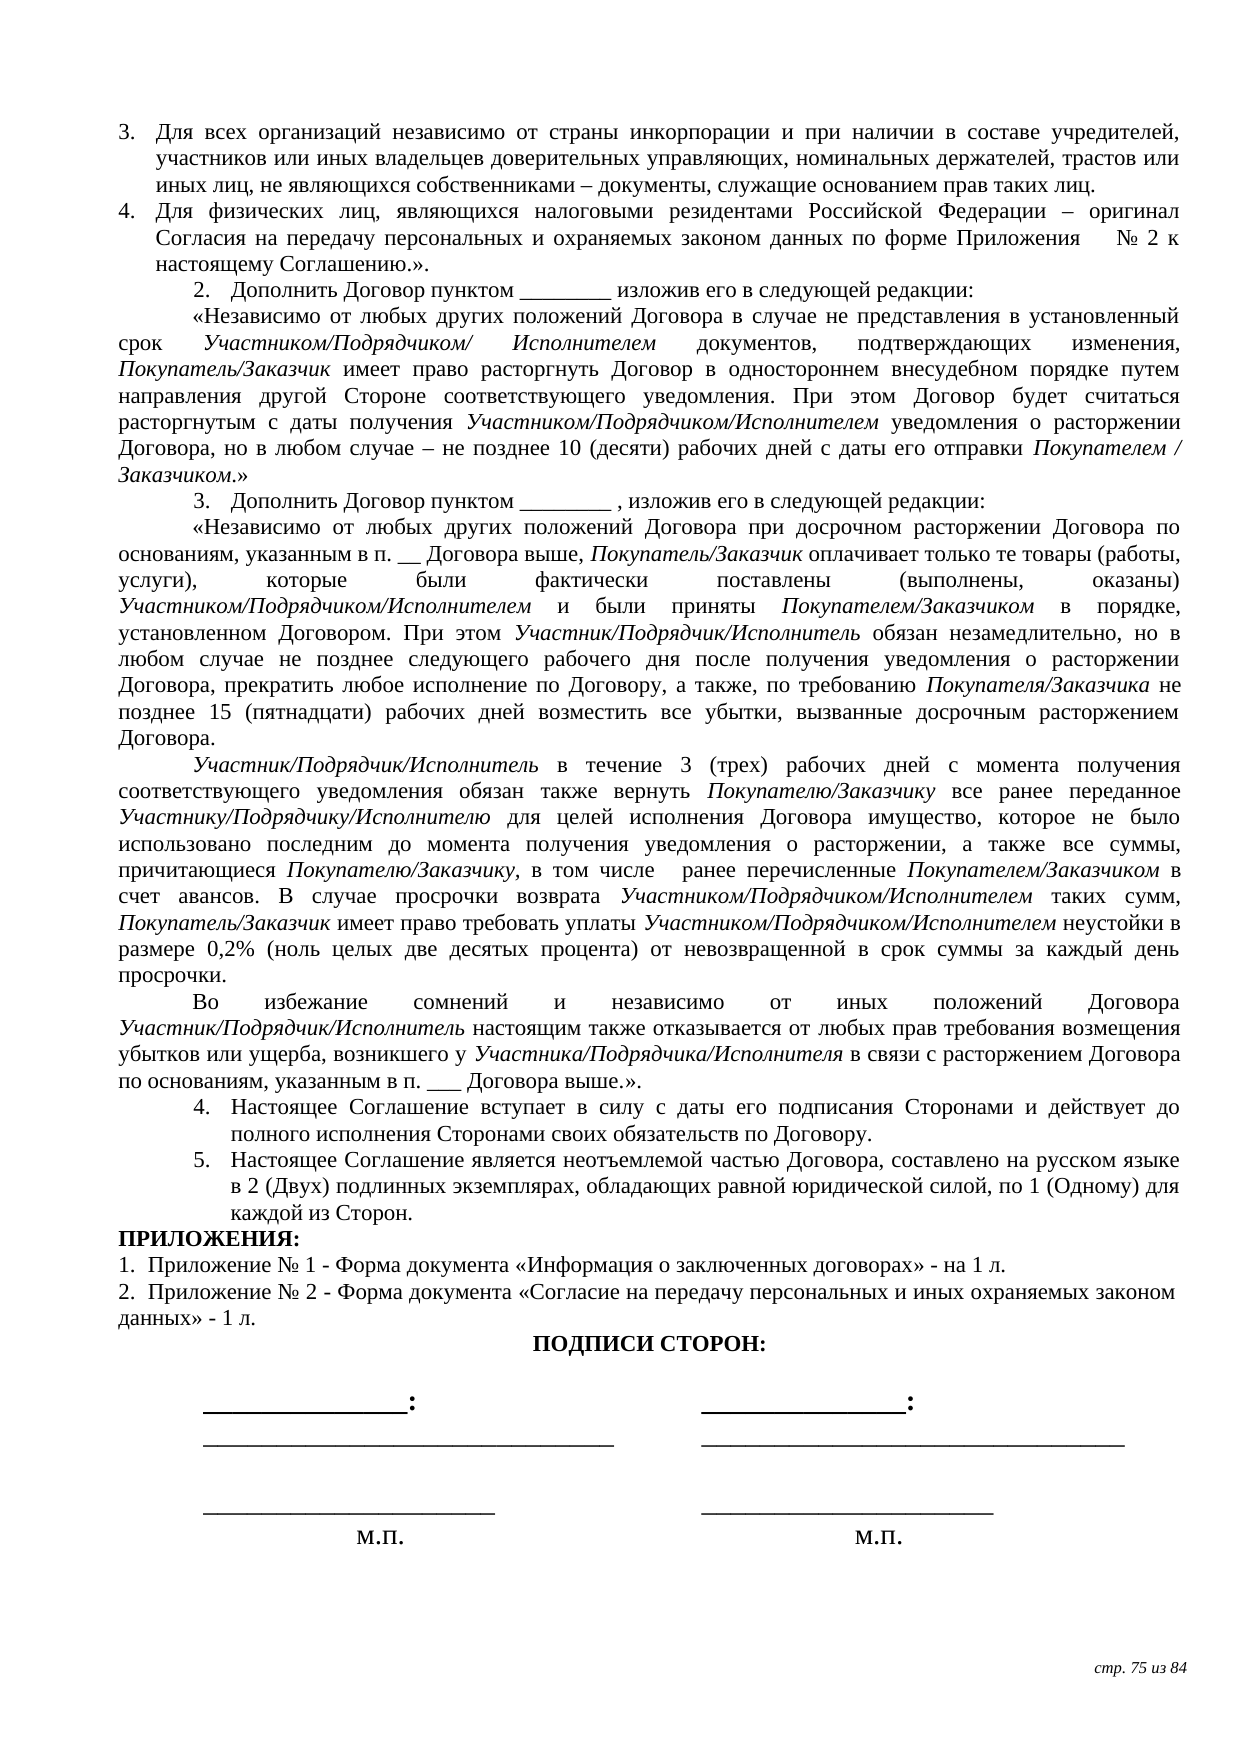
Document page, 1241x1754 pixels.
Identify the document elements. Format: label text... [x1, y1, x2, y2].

text «Независимо от любых других положений Договора при досрочном расторжении Договора по основаниям, указанным в п. __ Договора выше, Покупатель/Заказчик оплачивает только те товары (работы, услуги), которые были фактически поставлены (выполнены, оказаны) Участником/Подрядчиком/Исполнителем и были приняты Покупателем/Заказчиком в порядке, установленном Договором. При этом Участник/Подрядчик/Исполнитель обязан незамедлительно, но в любом случае не позднее следующего рабочего дня после получения уведомления о расторжении Договора, прекратить любое исполнение по Договору, а также, по требованию Покупателя/Заказчика не позднее 15 (пятнадцати) рабочих дней возместить все убытки, вызванные досрочным расторжением Договора. [118, 513, 1181, 751]
list Дополнить Договор пунктом ________ , изложив его в следующей редакции: [193, 487, 1181, 513]
text «Независимо от любых других положений Договора в случае не представления в установленный срок Участником/Подрядчиком/ Исполнителем документов, подтверждающих изменения, Покупатель/Заказчик имеет право расторгнуть Договор в одностороннем внесудебном порядке путем направления другой Стороне соответствующего уведомления. При этом Договор будет считаться расторгнутым с даты получения Участником/Подрядчиком/Исполнителем уведомления о расторжении Договора, но в любом случае – не позднее 10 (десяти) рабочих дней с даты его отправки Покупателем / Заказчиком.» [118, 303, 1181, 487]
table_header ______________: [631, 1383, 1167, 1417]
table_cell _____________________________ ____________________ м.п. [631, 1417, 1167, 1551]
list Для всех организаций независимо от страны инкорпорации и при наличии в составе учредителей, участников или иных владельцев доверительных управляющих, номинальных держателей, трастов или иных лиц, не являющихся собственниками – документы, служащие основанием прав таких лиц. [118, 118, 1181, 197]
list Настоящее Соглашение является неотъемлемой частью Договора, составлено на русском языке в 2 (Двух) подлинных экземплярах, обладающих равной юридической силой, по 1 (Одному) для каждой из Сторон. [193, 1146, 1181, 1225]
list Для физических лиц, являющихся налоговыми резидентами Российской Федерации – оригинал Согласия на передачу персональных и охраняемых законом данных по форме Приложения № 2 к настоящему Соглашению.». [118, 197, 1181, 276]
text ПРИЛОЖЕНИЯ: [118, 1225, 1181, 1251]
list Дополнить Договор пунктом ________ изложив его в следующей редакции: [193, 276, 1181, 303]
text ПОДПИСИ СТОРОН: [118, 1330, 1181, 1357]
table_cell ____________________________ ____________________ м.п. [133, 1417, 631, 1551]
table_header ______________: [133, 1383, 631, 1417]
text Во избежание сомнений и независимо от иных положений Договора Участник/Подрядчик/Исполнитель настоящим также отказывается от любых прав требования возмещения убытков или ущерба, возникшего у Участника/Подрядчика/Исполнителя в связи с расторжением Договора по основаниям, указанным в п. ___ Договора выше.». [118, 988, 1181, 1093]
text Участник/Подрядчик/Исполнитель в течение 3 (трех) рабочих дней с момента получения соответствующего уведомления обязан также вернуть Покупателю/Заказчику все ранее переданное Участнику/Подрядчику/Исполнителю для целей исполнения Договора имущество, которое не было использовано последним до момента получения уведомления о расторжении, а также все суммы, причитающиеся Покупателю/Заказчику, в том числе ранее перечисленные Покупателем/Заказчиком в счет авансов. В случае просрочки возврата Участником/Подрядчиком/Исполнителем таких сумм, Покупатель/Заказчик имеет право требовать уплаты Участником/Подрядчиком/Исполнителем неустойки в размере 0,2% (ноль целых две десятых процента) от невозвращенной в срок суммы за каждый день просрочки. [118, 751, 1181, 988]
list Приложение № 1 - Форма документа «Информация о заключенных договорах» - на 1 л. [118, 1251, 1177, 1278]
list Приложение № 2 - Форма документа «Согласие на передачу персональных и иных охраняемых законом данных» - 1 л. [118, 1278, 1177, 1330]
list Настоящее Соглашение вступает в силу с даты его подписания Сторонами и действует до полного исполнения Сторонами своих обязательств по Договору. [193, 1093, 1181, 1146]
